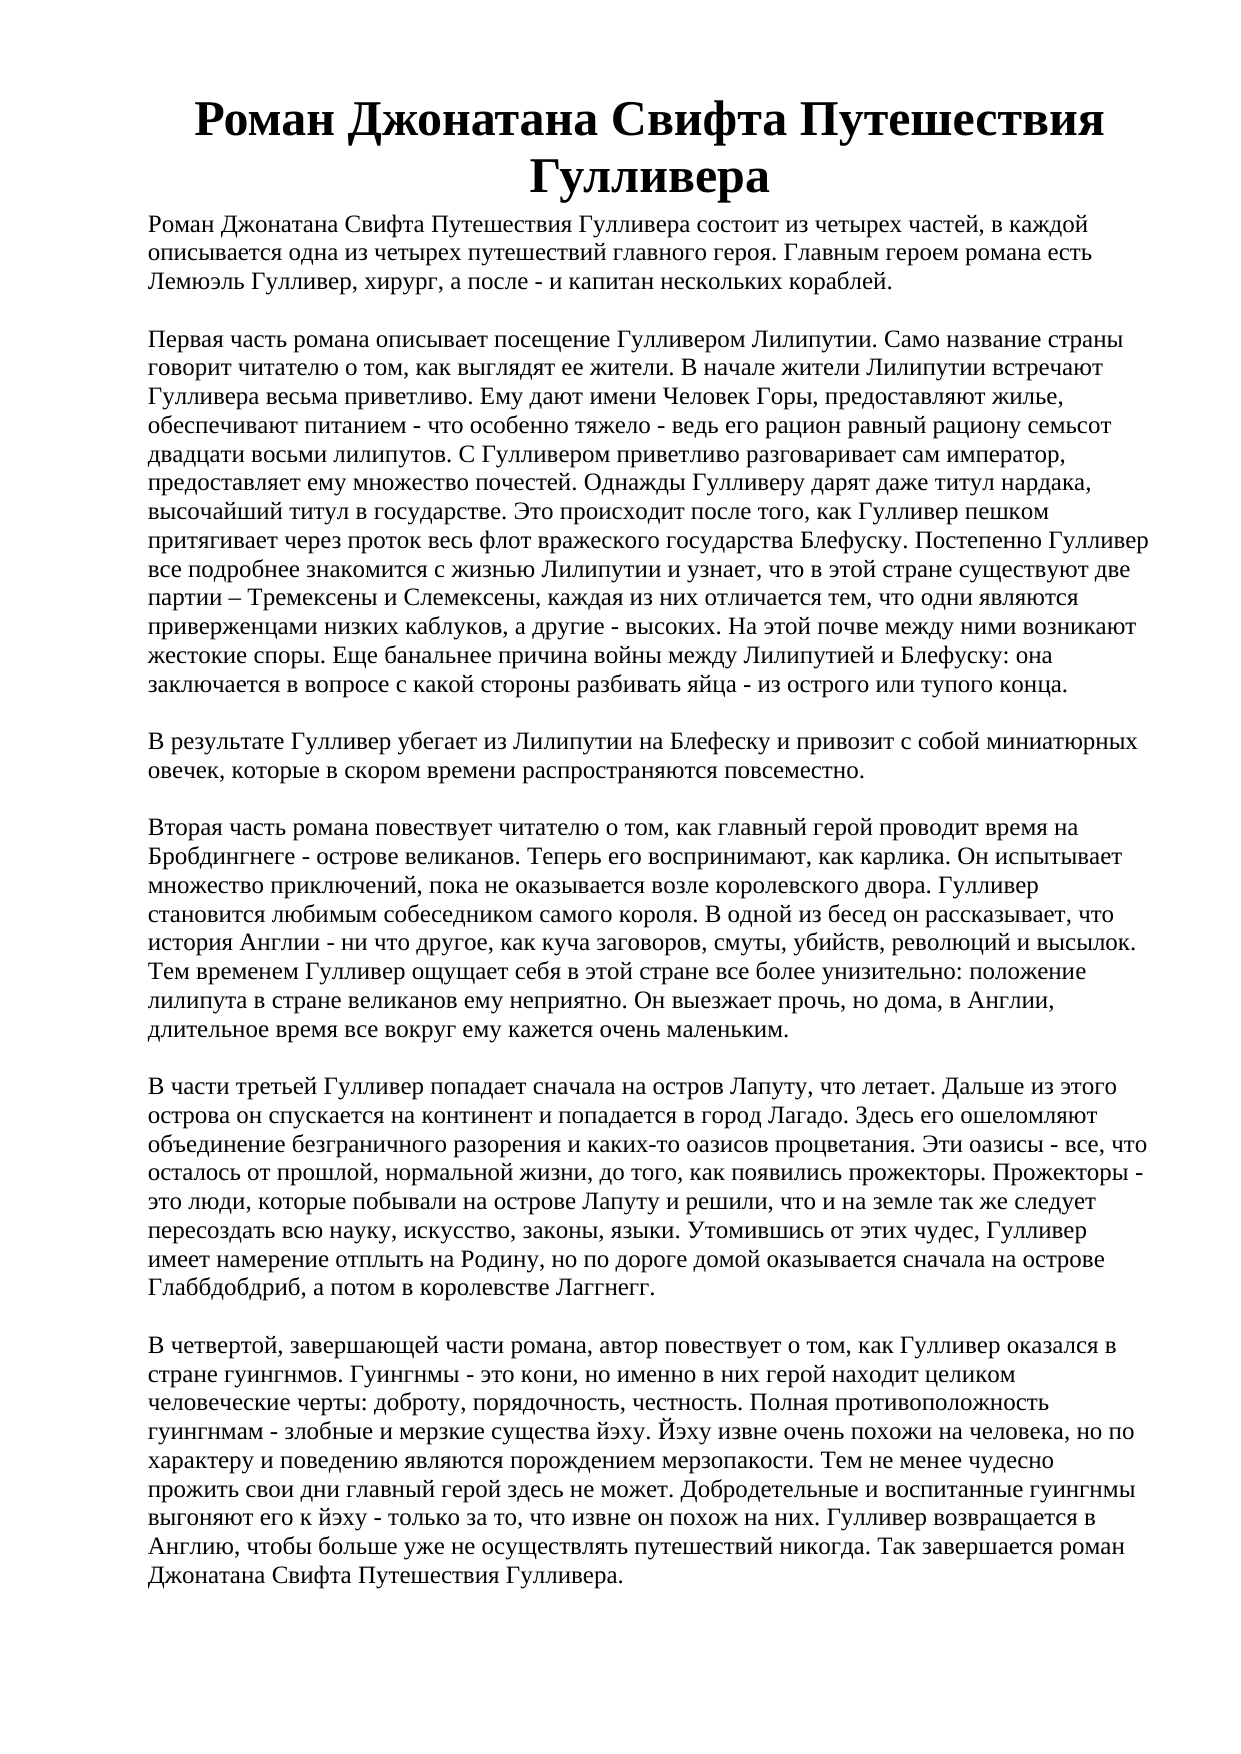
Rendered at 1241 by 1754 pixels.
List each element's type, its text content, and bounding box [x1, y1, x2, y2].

subtitle Роман Джонатана Свифта Путешествия Гулливера [148, 88, 1152, 203]
text Роман Джонатана Свифта Путешествия Гулливера состоит из четырех частей, в каждой описывается одна из четырех путешествий главного героя. Главным героем романа есть Лемюэль Гулливер, хирург, а после - и капитан нескольких кораблей. Первая часть романа описывает посещение Гулливером Лилипутии. Само название страны говорит читателю о том, как выглядят ее жители. В начале жители Лилипутии встречают Гулливера весьма приветливо. Ему дают имени Человек Горы, предоставляют жилье, обеспечивают питанием - что особенно тяжело - ведь его рацион равный рациону семьсот двадцати восьми лилипутов. С Гулливером приветливо разговаривает сам император, предоставляет ему множество почестей. Однажды Гулливеру дарят даже титул нардака, высочайший титул в государстве. Это происходит после того, как Гулливер пешком притягивает через проток весь флот вражеского государства Блефуску. Постепенно Гулливер все подробнее знакомится с жизнью Лилипутии и узнает, что в этой стране существуют две партии – Тремексены и Слемексены, каждая из них отличается тем, что одни являются приверженцами низких каблуков, а другие - высоких. На этой почве между ними возникают жестокие споры. Еще банальнее причина войны между Лилипутией и Блефуску: она заключается в вопросе с какой стороны разбивать яйца - из острого или тупого конца. В результате Гулливер убегает из Лилипутии на Блефеску и привозит с собой миниатюрных овечек, которые в скором времени распространяются повсеместно. Вторая часть романа повествует читателю о том, как главный герой проводит время на Бробдингнеге - острове великанов. Теперь его воспринимают, как карлика. Он испытывает множество приключений, пока не оказывается возле королевского двора. Гулливер становится любимым собеседником самого короля. В одной из бесед он рассказывает, что история Англии - ни что другое, как куча заговоров, смуты, убийств, революций и высылок. Тем временем Гулливер ощущает себя в этой стране все более унизительно: положение лилипута в стране великанов ему неприятно. Он выезжает прочь, но дома, в Англии, длительное время все вокруг ему кажется очень маленьким. В части третьей Гулливер попадает сначала на остров Лапуту, что летает. Дальше из этого острова он спускается на континент и попадается в город Лагадо. Здесь его ошеломляют объединение безграничного разорения и каких-то оазисов процветания. Эти оазисы - все, что осталось от прошлой, нормальной жизни, до того, как появились прожекторы. Прожекторы - это люди, которые побывали на острове Лапуту и решили, что и на земле так же следует пересоздать всю науку, искусство, законы, языки. Утомившись от этих чудес, Гулливер имеет намерение отплыть на Родину, но по дороге домой оказывается сначала на острове Глаббдобдриб, а потом в королевстве Лаггнегг. В четвертой, завершающей части романа, автор повествует о том, как Гулливер оказался в стране гуингнмов. Гуингнмы - это кони, но именно в них герой находит целиком человеческие черты: доброту, порядочность, честность. Полная противоположность гуингнмам - злобные и мерзкие существа йэху. Йэху извне очень похожи на человека, но по характеру и поведению являются порождением мерзопакости. Тем не менее чудесно прожить свои дни главный герой здесь не может. Добродетельные и воспитанные гуингнмы выгоняют его к йэху - только за то, что извне он похож на них. Гулливер возвращается в Англию, чтобы больше уже не осуществлять путешествий никогда. Так завершается роман Джонатана Свифта Путешествия Гулливера. [148, 209, 1152, 1589]
